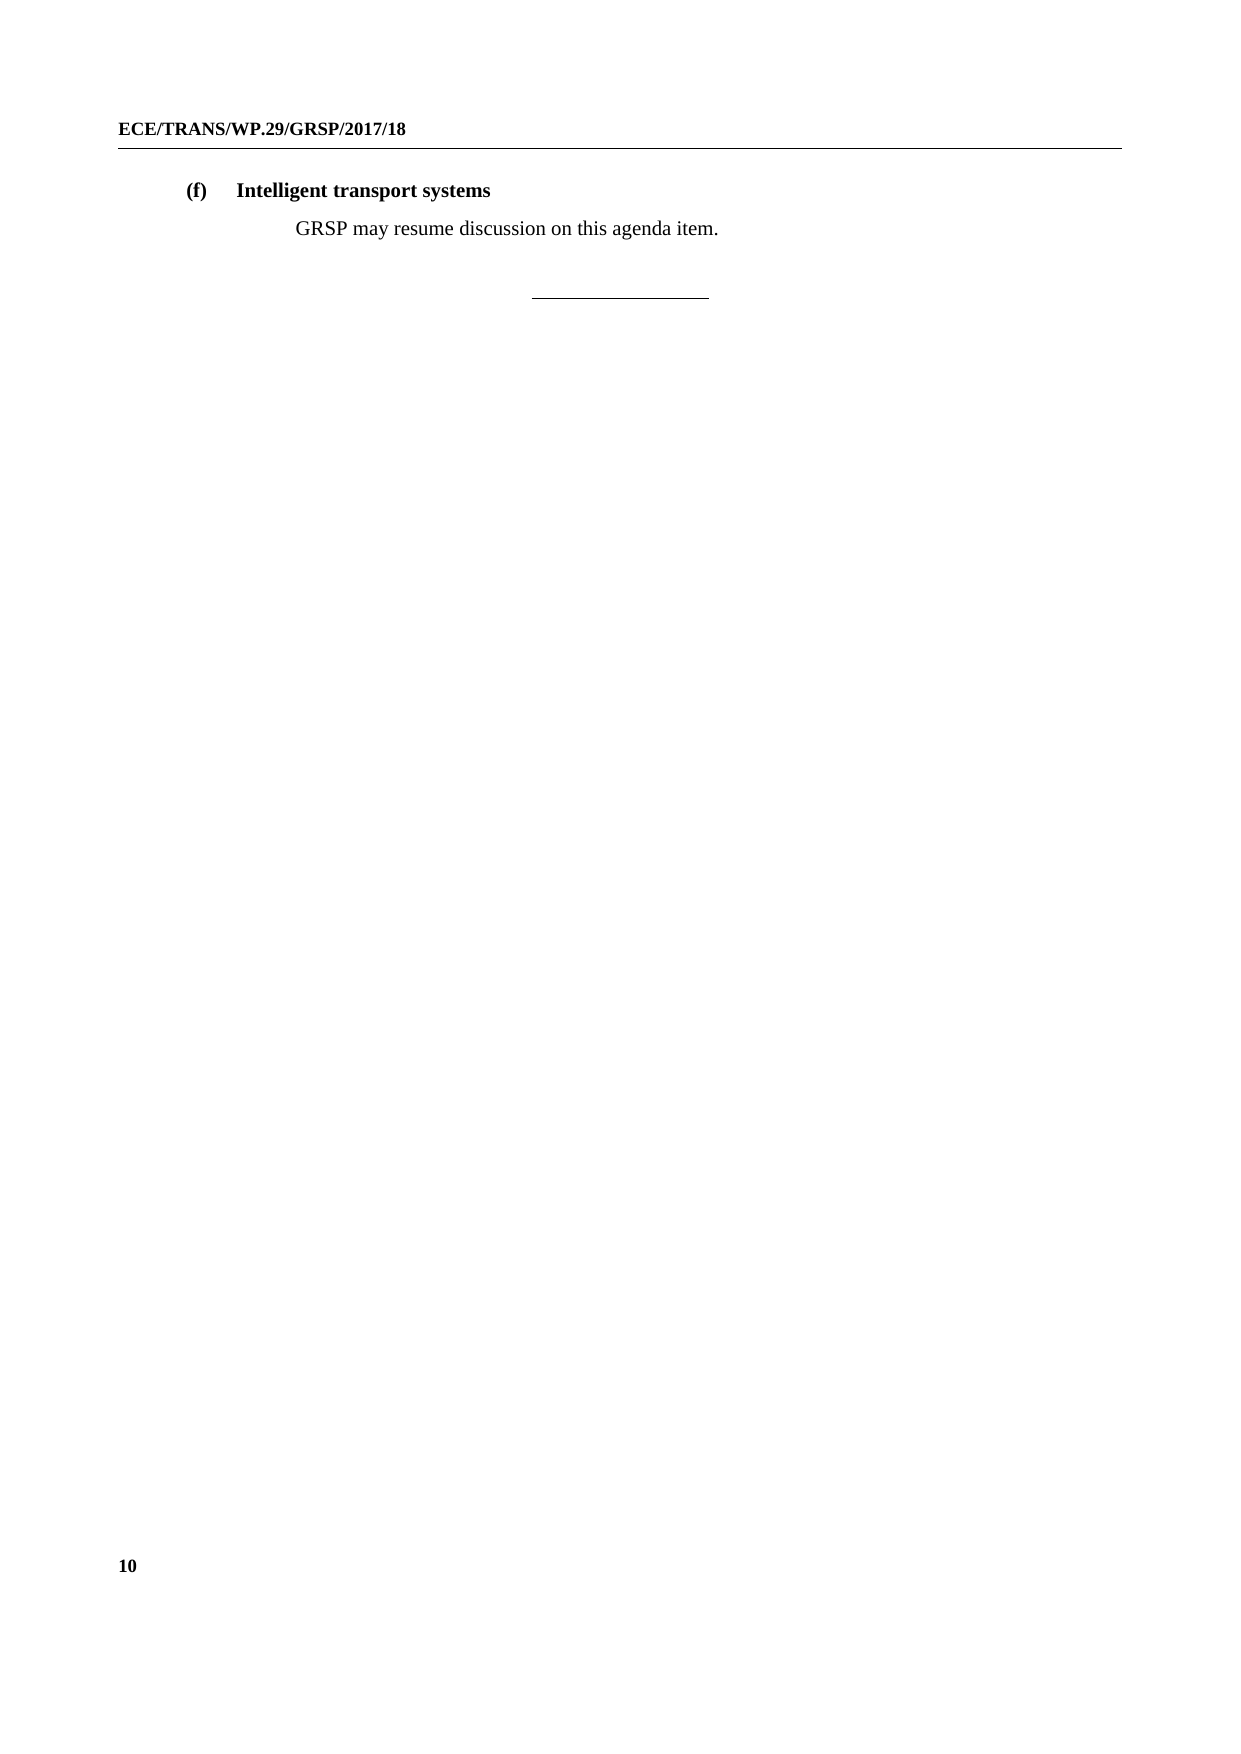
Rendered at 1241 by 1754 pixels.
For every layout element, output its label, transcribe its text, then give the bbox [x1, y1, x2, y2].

text GRSP may resume discussion on this agenda item. [236, 215, 1004, 240]
text (f) Intelligent transport systems [118, 177, 1004, 202]
